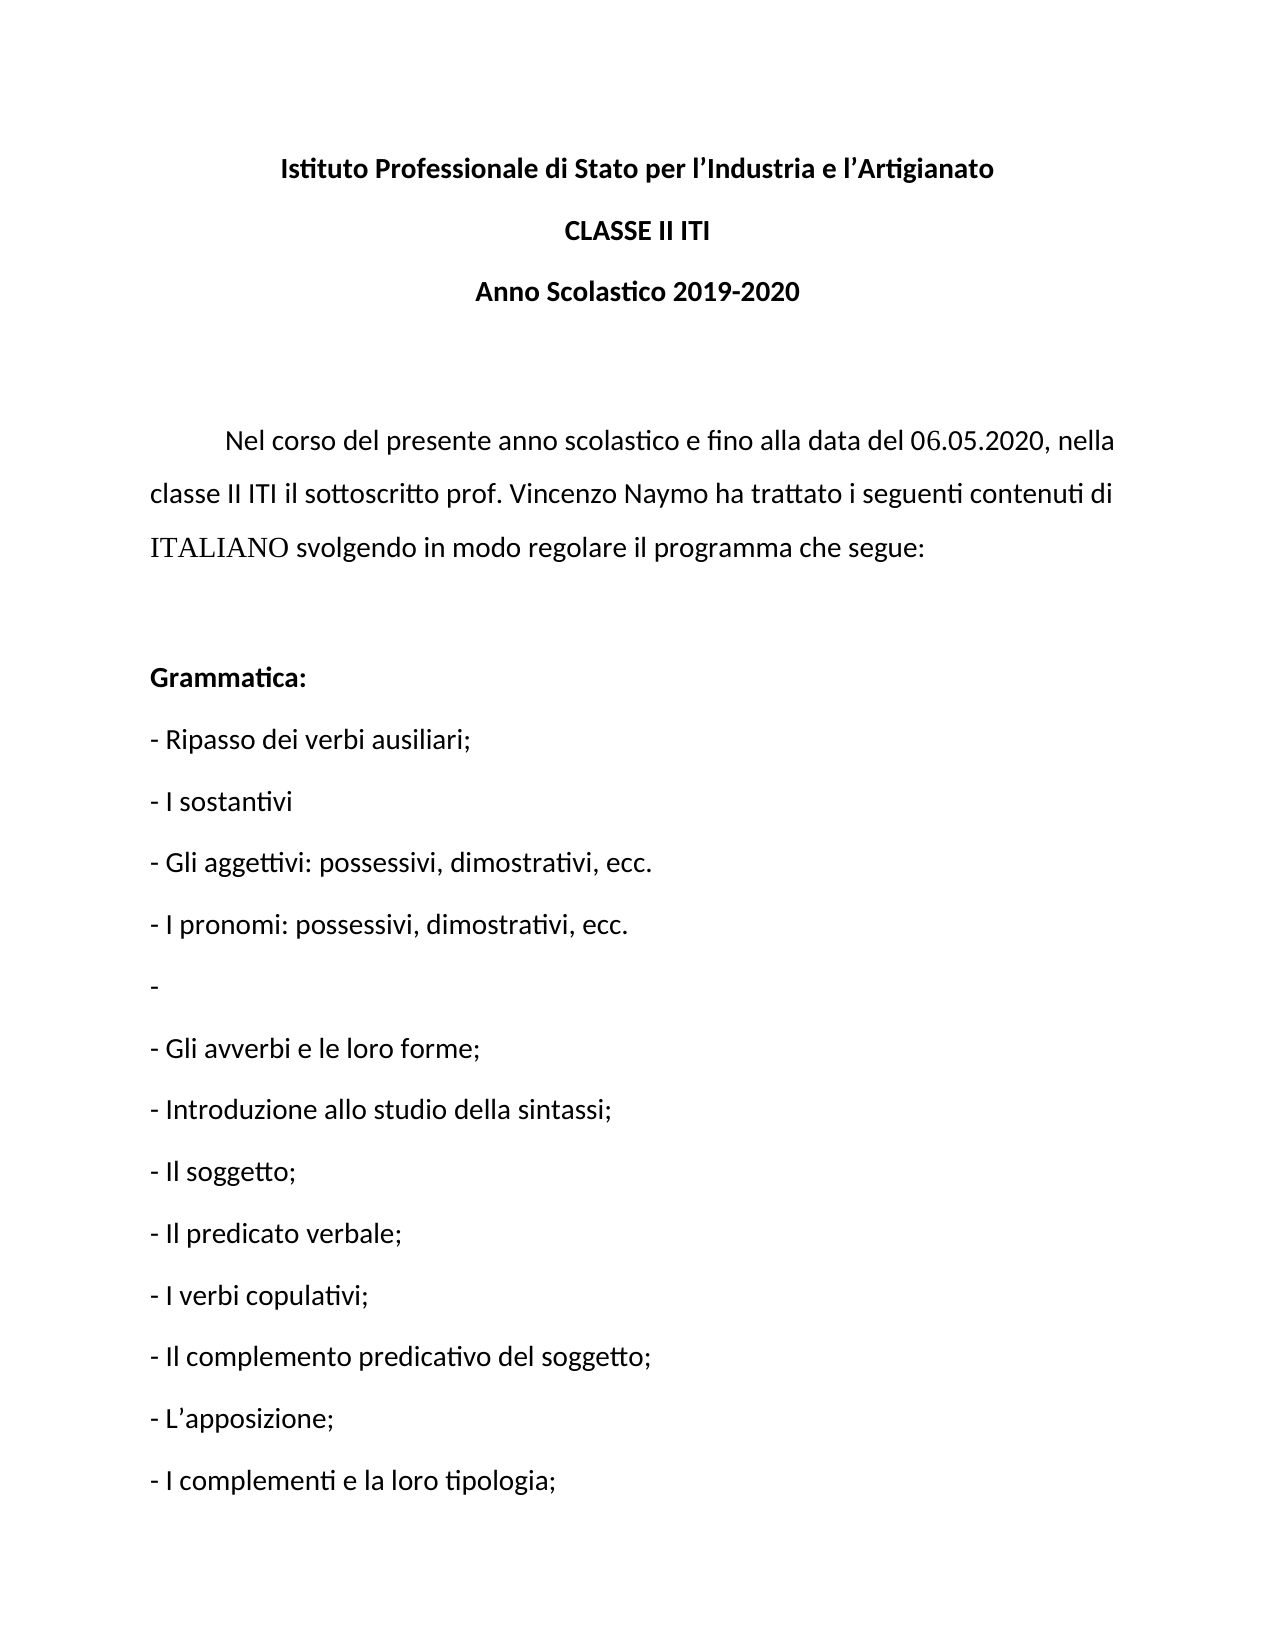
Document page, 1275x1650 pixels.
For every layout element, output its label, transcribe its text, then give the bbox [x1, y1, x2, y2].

text - I complementi e la loro tipologia; [150, 1462, 1125, 1498]
text CLASSE II ITI [150, 212, 1125, 247]
text - Introduzione allo studio della sintassi; [150, 1091, 1125, 1127]
text - Il soggetto; [150, 1153, 1125, 1189]
text - Il predicato verbale; [150, 1215, 1125, 1251]
text Anno Scolastico 2019-2020 [150, 273, 1125, 309]
text - Gli avverbi e le loro forme; [150, 1030, 1125, 1065]
text - [150, 968, 1125, 1003]
text - I verbi copulativi; [150, 1277, 1125, 1312]
text - I pronomi: possessivi, dimostrativi, ecc. [150, 906, 1125, 942]
text Grammatica: [150, 659, 1125, 695]
text - Gli aggettivi: possessivi, dimostrativi, ecc. [150, 844, 1125, 880]
text - I sostantivi [150, 783, 1125, 818]
text - L’apposizione; [150, 1400, 1125, 1436]
text - Il complemento predicativo del soggetto; [150, 1338, 1125, 1374]
text Nel corso del presente anno scolastico e fino alla data del 06.05.2020, nella classe II ITI il sottoscritto prof. Vincenzo Naymo ha trattato i seguenti contenuti di ITALIANO svolgendo in modo regolare il programma che segue: [150, 422, 1125, 564]
text Istituto Professionale di Stato per l’Industria e l’Artigianato [150, 150, 1125, 186]
text - Ripasso dei verbi ausiliari; [150, 721, 1125, 756]
